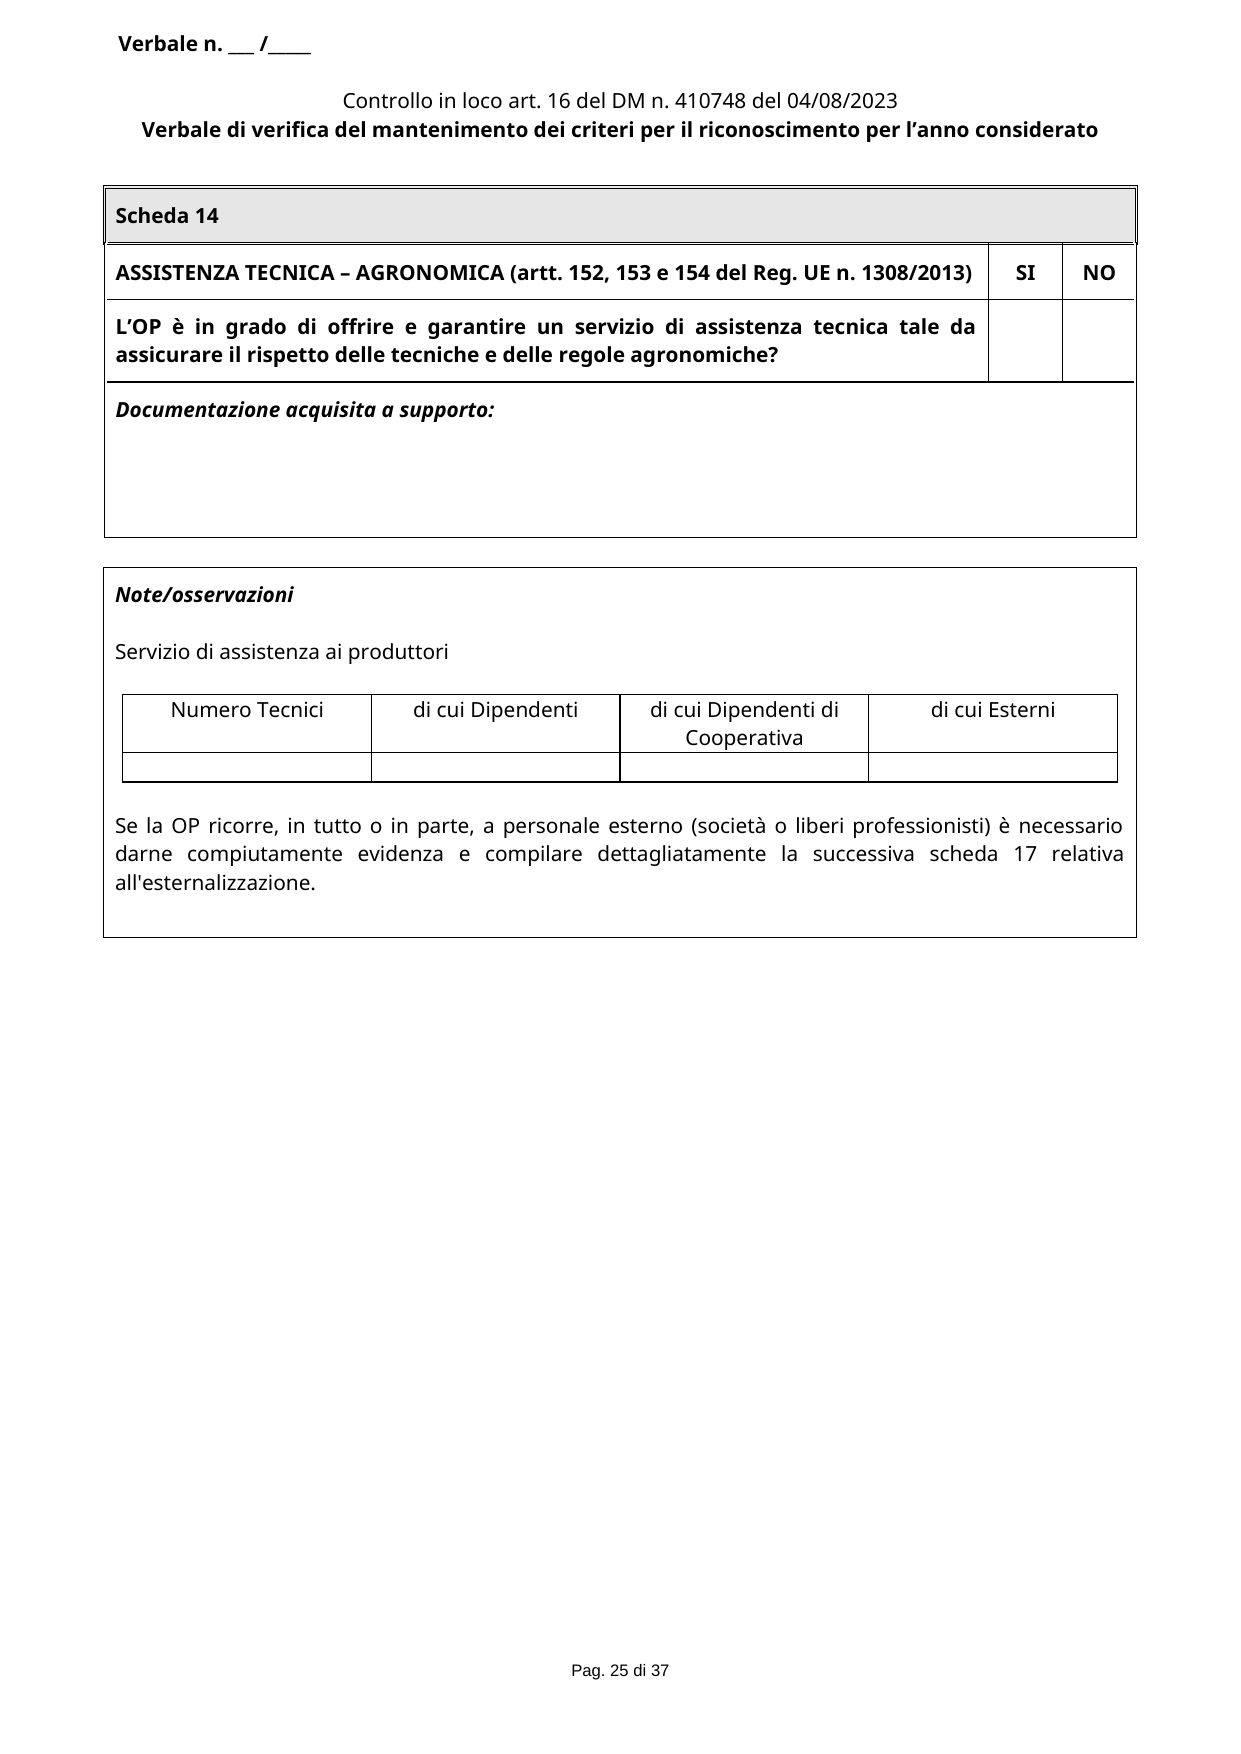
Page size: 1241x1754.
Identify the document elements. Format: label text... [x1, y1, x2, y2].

table_cell L’OP è in grado di offrire e garantire un servizio di assistenza tecnica tale da assicurare il rispetto delle tecniche e delle regole agronomiche? [105, 299, 988, 381]
table_cell NO [1063, 242, 1136, 298]
table_header Scheda 14 [106, 189, 1135, 242]
table_cell [989, 300, 1062, 381]
table_cell SI [989, 245, 1062, 298]
table_cell Documentazione acquisita a supporto: [105, 381, 1136, 537]
table_header Note/osservazioni Servizio di assistenza ai produttori Se la OP ricorre, in tutto o in parte, a personale esterno (società o liberi professionisti) è necessario darne compiutamente evidenza e compilare dettagliatamente la successiva scheda 17 relativa all'esternalizzazione. [104, 568, 1136, 937]
table_cell [1063, 299, 1136, 381]
table_cell ASSISTENZA TECNICA – AGRONOMICA (artt. 152, 153 e 154 del Reg. UE n. 1308/2013) [105, 242, 988, 298]
